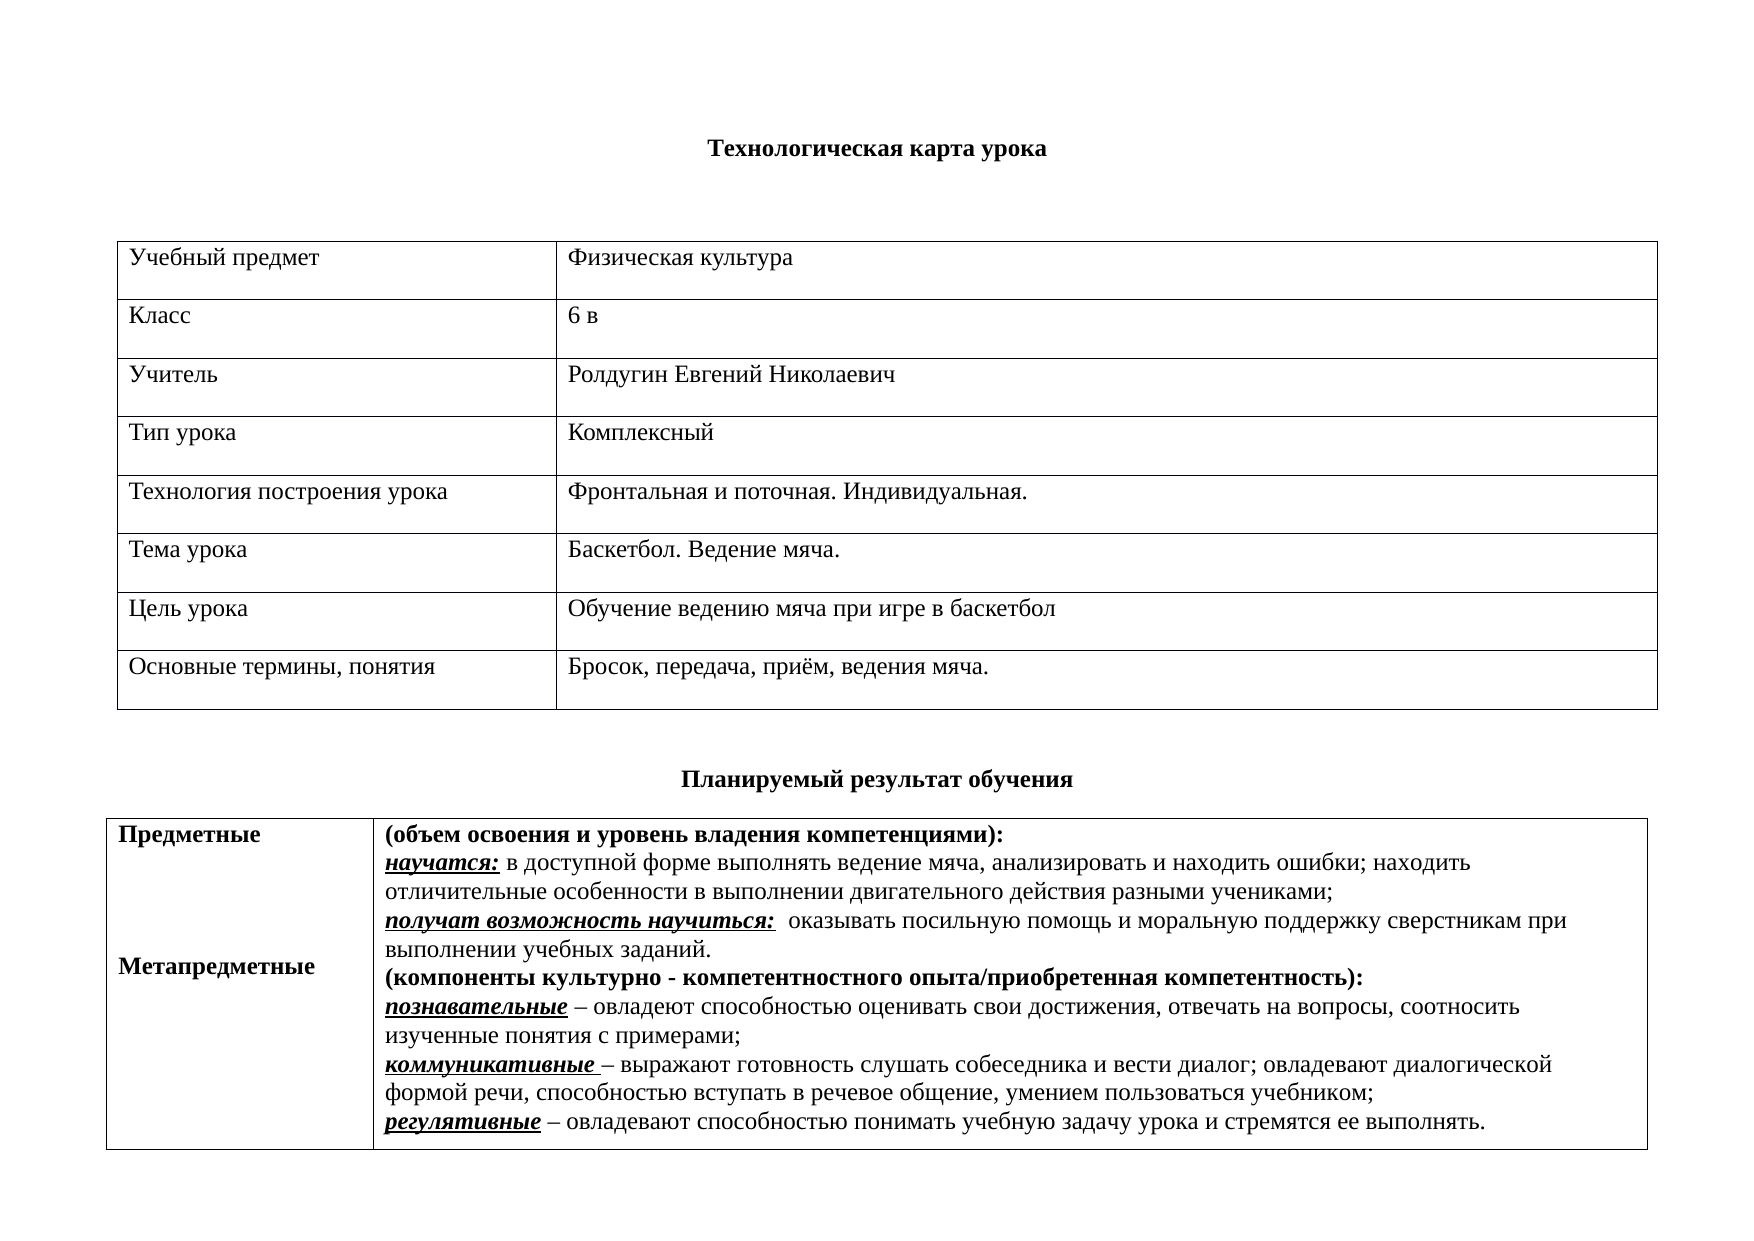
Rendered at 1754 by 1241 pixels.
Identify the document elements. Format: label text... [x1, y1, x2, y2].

table_cell Класс [118, 300, 556, 358]
table_cell Обучение ведению мяча при игре в баскетбол [557, 593, 1657, 650]
table_cell Фронтальная и поточная. Индивидуальная. [557, 476, 1657, 533]
table_cell Технология построения урока [118, 476, 556, 533]
table_cell Основные термины, понятия [118, 651, 556, 709]
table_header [374, 819, 1647, 1149]
table_header Физическая культура [557, 242, 1657, 299]
table_cell Тема урока [118, 534, 556, 592]
table_header Учебный предмет [118, 242, 556, 299]
table_cell 6 в [557, 300, 1657, 358]
text Технологическая карта урока [118, 133, 1636, 162]
table_cell Комплексный [557, 417, 1657, 475]
table_cell Ролдугин Евгений Николаевич [557, 359, 1657, 416]
table_cell Тип урока [118, 417, 556, 475]
text Планируемый результат обучения [118, 764, 1636, 793]
table_cell Учитель [118, 359, 556, 416]
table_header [107, 819, 373, 1149]
table_cell Цель урока [118, 593, 556, 650]
table_cell Баскетбол. Ведение мяча. [557, 534, 1657, 592]
table_cell Бросок, передача, приём, ведения мяча. [557, 651, 1657, 709]
